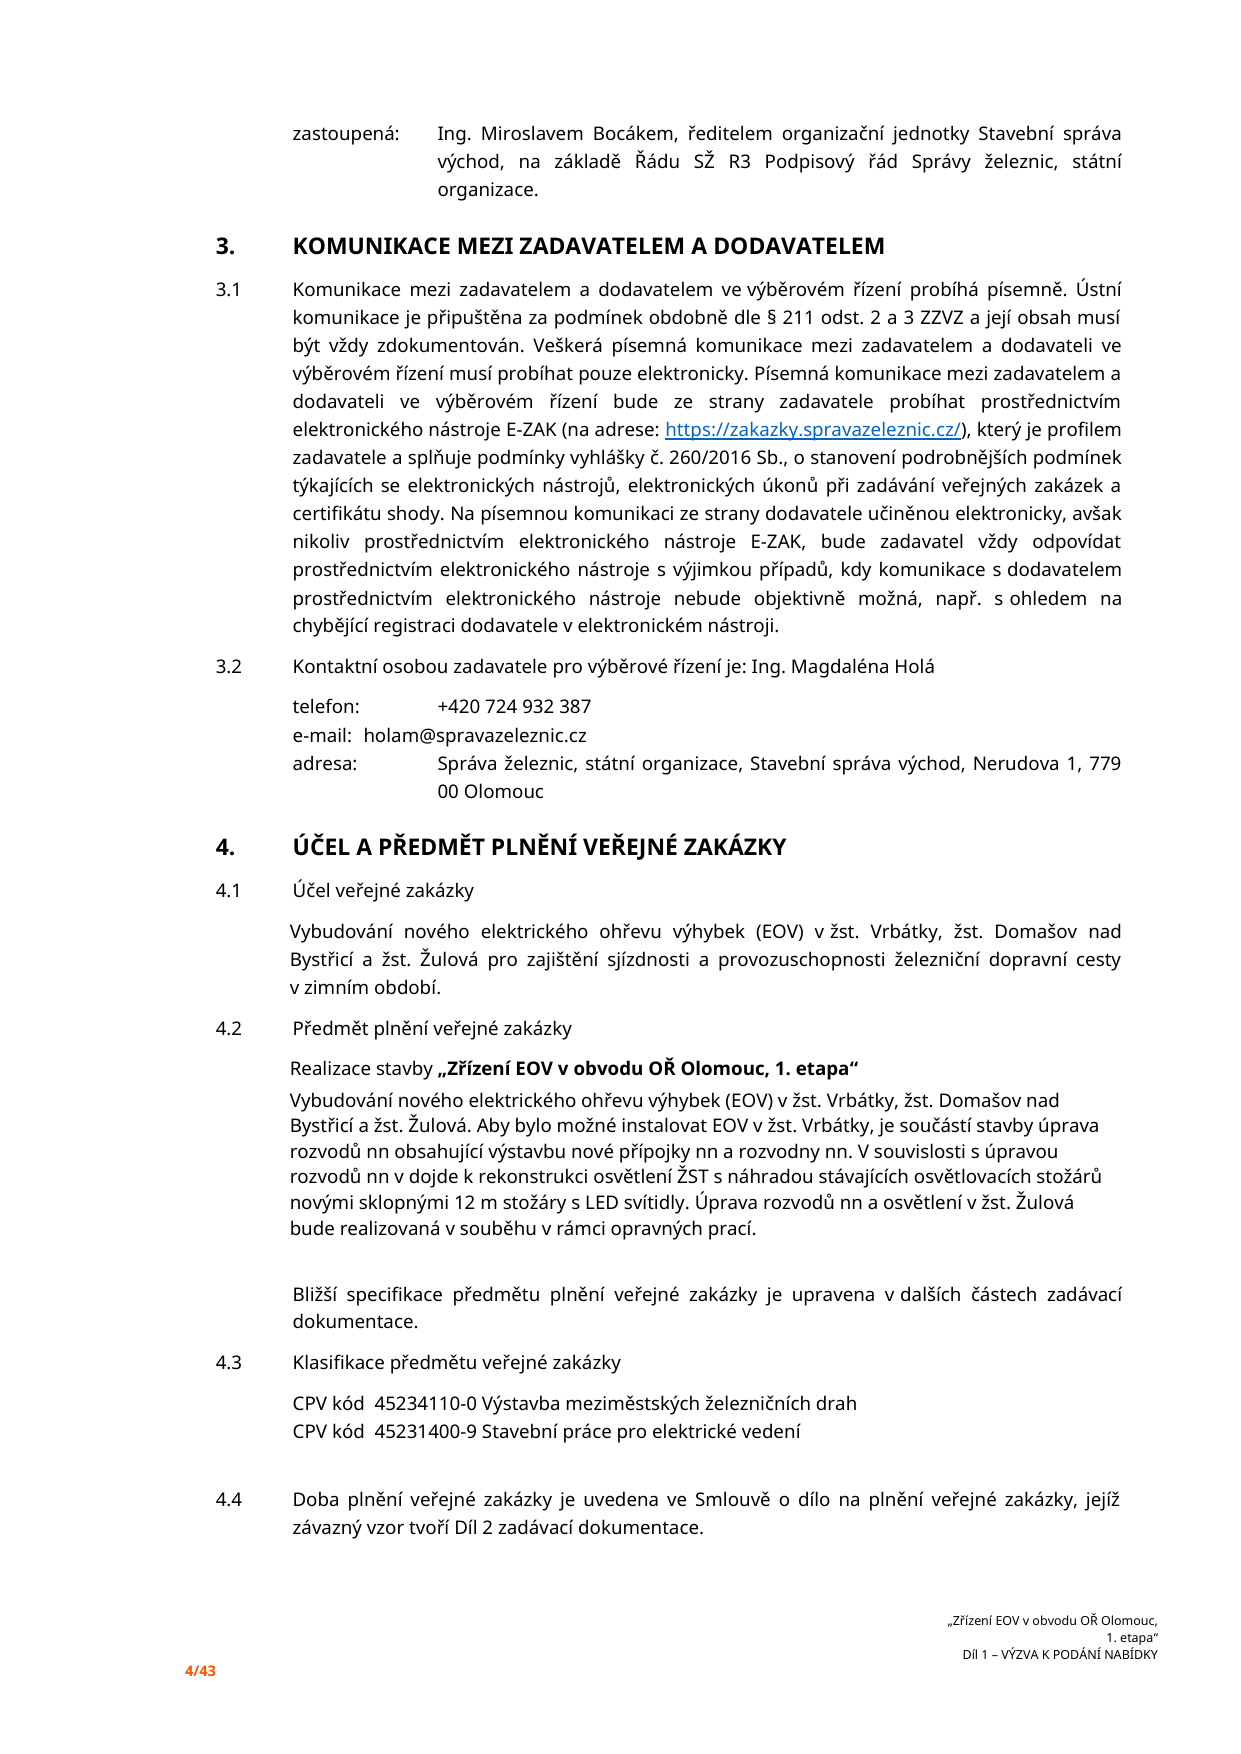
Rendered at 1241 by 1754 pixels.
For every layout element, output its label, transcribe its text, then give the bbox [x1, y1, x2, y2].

text zastoupená: Ing. Miroslavem Bocákem, ředitelem organizační jednotky Stavební správa východ, na základě Řádu SŽ R3 Podpisový řád Správy železnic, státní organizace. [292, 121, 1122, 202]
text CPV kód 45234110-0 Výstavba meziměstských železničních drah [292, 1390, 1122, 1415]
text Účel veřejné zakázky [216, 878, 1122, 903]
text CPV kód 45231400-9 Stavební práce pro elektrické vedení [292, 1418, 1122, 1443]
text KOMUNIKACE MEZI ZADAVATELEM a DODAVATELEM [216, 230, 1122, 261]
text Vybudování nového elektrického ohřevu výhybek (EOV) v žst. Vrbátky, žst. Domašov nad Bystřicí a žst. Žulová. Aby bylo možné instalovat EOV v žst. Vrbátky, je součástí stavby úprava rozvodů nn obsahující výstavbu nové přípojky nn a rozvodny nn. V souvislosti s úpravou rozvodů nn v dojde k rekonstrukci osvětlení ŽST s náhradou stávajících osvětlovacích stožárů novými sklopnými 12 m stožáry s LED svítidly. Úprava rozvodů nn a osvětlení v žst. Žulová bude realizovaná v souběhu v rámci opravných prací. [289, 1087, 1122, 1240]
text telefon: +420 724 932 387 [292, 694, 1122, 719]
text ÚČEL A PŘEDMĚT PLNĚNÍ VEŘEJNÉ ZAKÁZKY [216, 831, 1122, 862]
text Předmět plnění veřejné zakázky [216, 1015, 1122, 1040]
text e-mail: holam@spravazeleznic.cz [292, 722, 1122, 747]
text Bližší specifikace předmětu plnění veřejné zakázky je upravena v dalších částech zadávací dokumentace. [292, 1281, 1122, 1334]
text adresa: Správa železnic, státní organizace, Stavební správa východ, Nerudova 1, 779 00 Olomouc [292, 750, 1122, 803]
text Komunikace mezi zadavatelem a dodavatelem ve výběrovém řízení probíhá písemně. Ústní komunikace je připuštěna za podmínek obdobně dle § 211 odst. 2 a 3 ZZVZ a její obsah musí být vždy zdokumentován. Veškerá písemná komunikace mezi zadavatelem a dodavateli ve výběrovém řízení musí probíhat pouze elektronicky. Písemná komunikace mezi zadavatelem a dodavateli ve výběrovém řízení bude ze strany zadavatele probíhat prostřednictvím elektronického nástroje E-ZAK (na adrese: https://zakazky.spravazeleznic.cz/), který je profilem zadavatele a splňuje podmínky vyhlášky č. 260/2016 Sb., o stanovení podrobnějších podmínek týkajících se elektronických nástrojů, elektronických úkonů při zadávání veřejných zakázek a certifikátu shody. Na písemnou komunikaci ze strany dodavatele učiněnou elektronicky, avšak nikoliv prostřednictvím elektronického nástroje E-ZAK, bude zadavatel vždy odpovídat prostřednictvím elektronického nástroje s výjimkou případů, kdy komunikace s dodavatelem prostřednictvím elektronického nástroje nebude objektivně možná, např. s ohledem na chybějící registraci dodavatele v elektronickém nástroji. [216, 277, 1122, 638]
text Vybudování nového elektrického ohřevu výhybek (EOV) v žst. Vrbátky, žst. Domašov nad Bystřicí a žst. Žulová pro zajištění sjízdnosti a provozuschopnosti železniční dopravní cesty v zimním období. [289, 918, 1122, 1000]
text Doba plnění veřejné zakázky je uvedena ve Smlouvě o dílo na plnění veřejné zakázky, jejíž závazný vzor tvoří Díl 2 zadávací dokumentace. [216, 1486, 1122, 1540]
text Klasifikace předmětu veřejné zakázky [216, 1349, 1122, 1375]
text Realizace stavby „Zřízení EOV v obvodu OŘ Olomouc, 1. etapa“ [237, 1055, 1122, 1081]
text Kontaktní osobou zadavatele pro výběrové řízení je: Ing. Magdaléna Holá [216, 653, 1122, 679]
